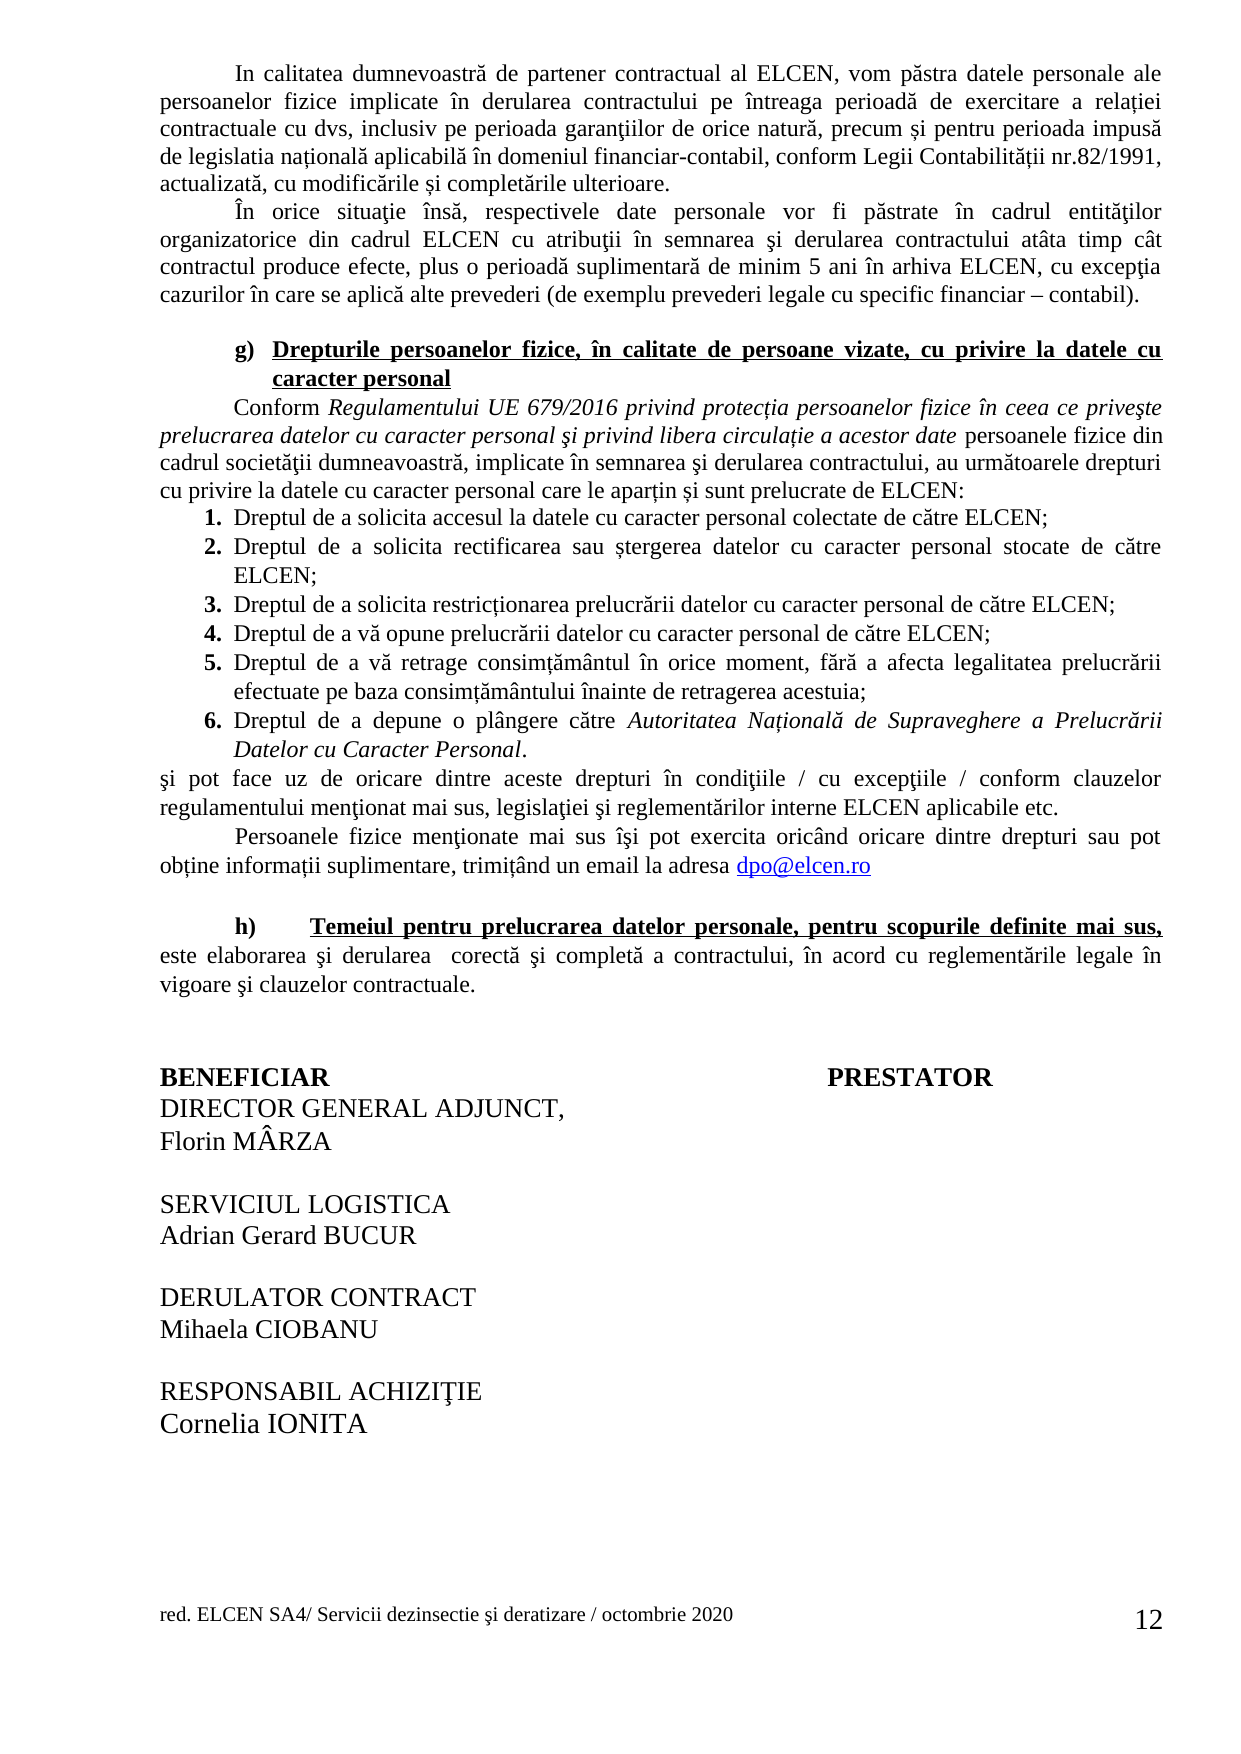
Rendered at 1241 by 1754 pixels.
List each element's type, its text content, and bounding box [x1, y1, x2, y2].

text Cornelia IONITA [159, 1406, 1163, 1440]
text In calitatea dumnevoastră de partener contractual al ELCEN, vom păstra datele personale ale persoanelor fizice implicate în derularea contractului pe întreaga perioadă de exercitare a relației contractuale cu dvs, inclusiv pe perioada garanţiilor de orice natură, precum și pentru perioada impusă de legislatia națională aplicabilă în domeniul financiar-contabil, conform Legii Contabilității nr.82/1991, actualizată, cu modificările și completările ulterioare. [159, 59, 1163, 197]
text Conform Regulamentului UE 679/2016 privind protecția persoanelor fizice în ceea ce priveşte prelucrarea datelor cu caracter personal şi privind libera circulație a acestor date persoanele fizice din cadrul societăţii dumneavoastră, implicate în semnarea şi derularea contractului, au următoarele drepturi cu privire la datele cu caracter personal care le aparțin și sunt prelucrate de ELCEN: [159, 393, 1163, 503]
text Florin MÂRZA [159, 1123, 1163, 1157]
list Dreptul de a vă retrage consimțământul în orice moment, fără a afecta legalitatea prelucrării efectuate pe baza consimțământului înainte de retragerea acestuia; [204, 648, 1163, 705]
text Adrian Gerard BUCUR [159, 1219, 1163, 1250]
list Dreptul de a solicita accesul la datele cu caracter personal colectate de către ELCEN; [204, 503, 1163, 531]
text DIRECTOR GENERAL ADJUNCT, [159, 1092, 1163, 1123]
text Mihaela CIOBANU [159, 1313, 1163, 1344]
list Dreptul de a solicita restricționarea prelucrării datelor cu caracter personal de către ELCEN; [204, 590, 1163, 618]
text DERULATOR CONTRACT [159, 1282, 1163, 1313]
list şi pot face uz de oricare dintre aceste drepturi în condiţiile / cu excepţiile / conform clauzelor regulamentului menţionat mai sus, legislaţiei şi reglementărilor interne ELCEN aplicabile etc. [159, 764, 1163, 821]
list Dreptul de a vă opune prelucrării datelor cu caracter personal de către ELCEN; [204, 619, 1163, 647]
list Dreptul de a solicita rectificarea sau ștergerea datelor cu caracter personal stocate de către ELCEN; [204, 532, 1163, 589]
list Temeiul pentru prelucrarea datelor personale, pentru scopurile definite mai sus, este elaborarea şi derularea corectă şi completă a contractului, în acord cu reglementările legale în vigoare şi clauzelor contractuale. [159, 912, 1163, 997]
list Drepturile persoanelor fizice, în calitate de persoane vizate, cu privire la datele cu caracter personal [234, 335, 1163, 392]
text RESPONSABIL ACHIZIŢIE [159, 1375, 1163, 1406]
text SERVICIUL LOGISTICA [159, 1188, 1163, 1219]
text În orice situaţie însă, respectivele date personale vor fi păstrate în cadrul entităţilor organizatorice din cadrul ELCEN cu atribuţii în semnarea şi derularea contractului atâta timp cât contractul produce efecte, plus o perioadă suplimentară de minim 5 ani în arhiva ELCEN, cu excepţia cazurilor în care se aplică alte prevederi (de exemplu prevederi legale cu specific financiar – contabil). [159, 197, 1163, 307]
text Persoanele fizice menţionate mai sus îşi pot exercita oricând oricare dintre drepturi sau pot obține informații suplimentare, trimițând un email la adresa dpo@elcen.ro [159, 822, 1163, 879]
list Dreptul de a depune o plângere către Autoritatea Națională de Supraveghere a Prelucrării Datelor cu Caracter Personal. [204, 706, 1163, 763]
text BENEFICIAR PRESTATOR [159, 1061, 1163, 1092]
